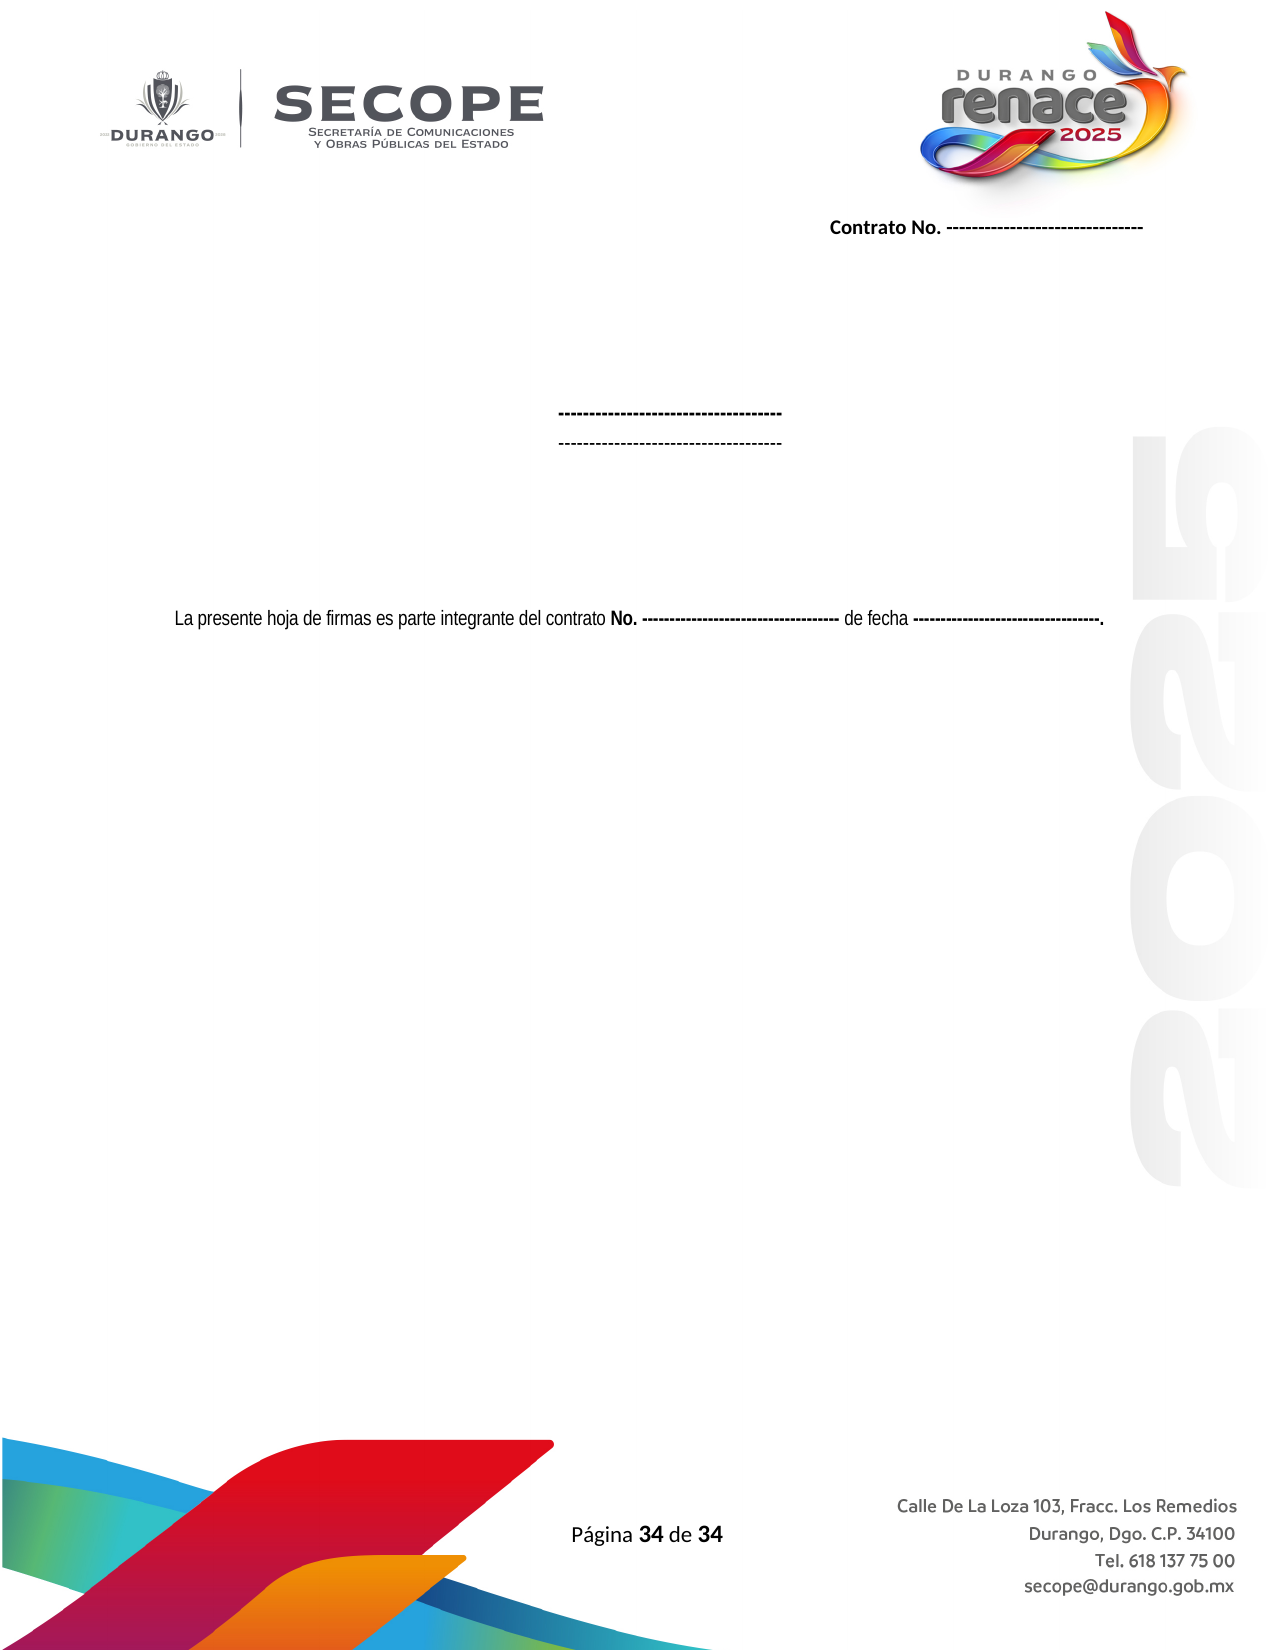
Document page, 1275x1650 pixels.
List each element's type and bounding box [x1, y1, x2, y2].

picture [2, 10, 1271, 1650]
table_header [167, 267, 1127, 633]
